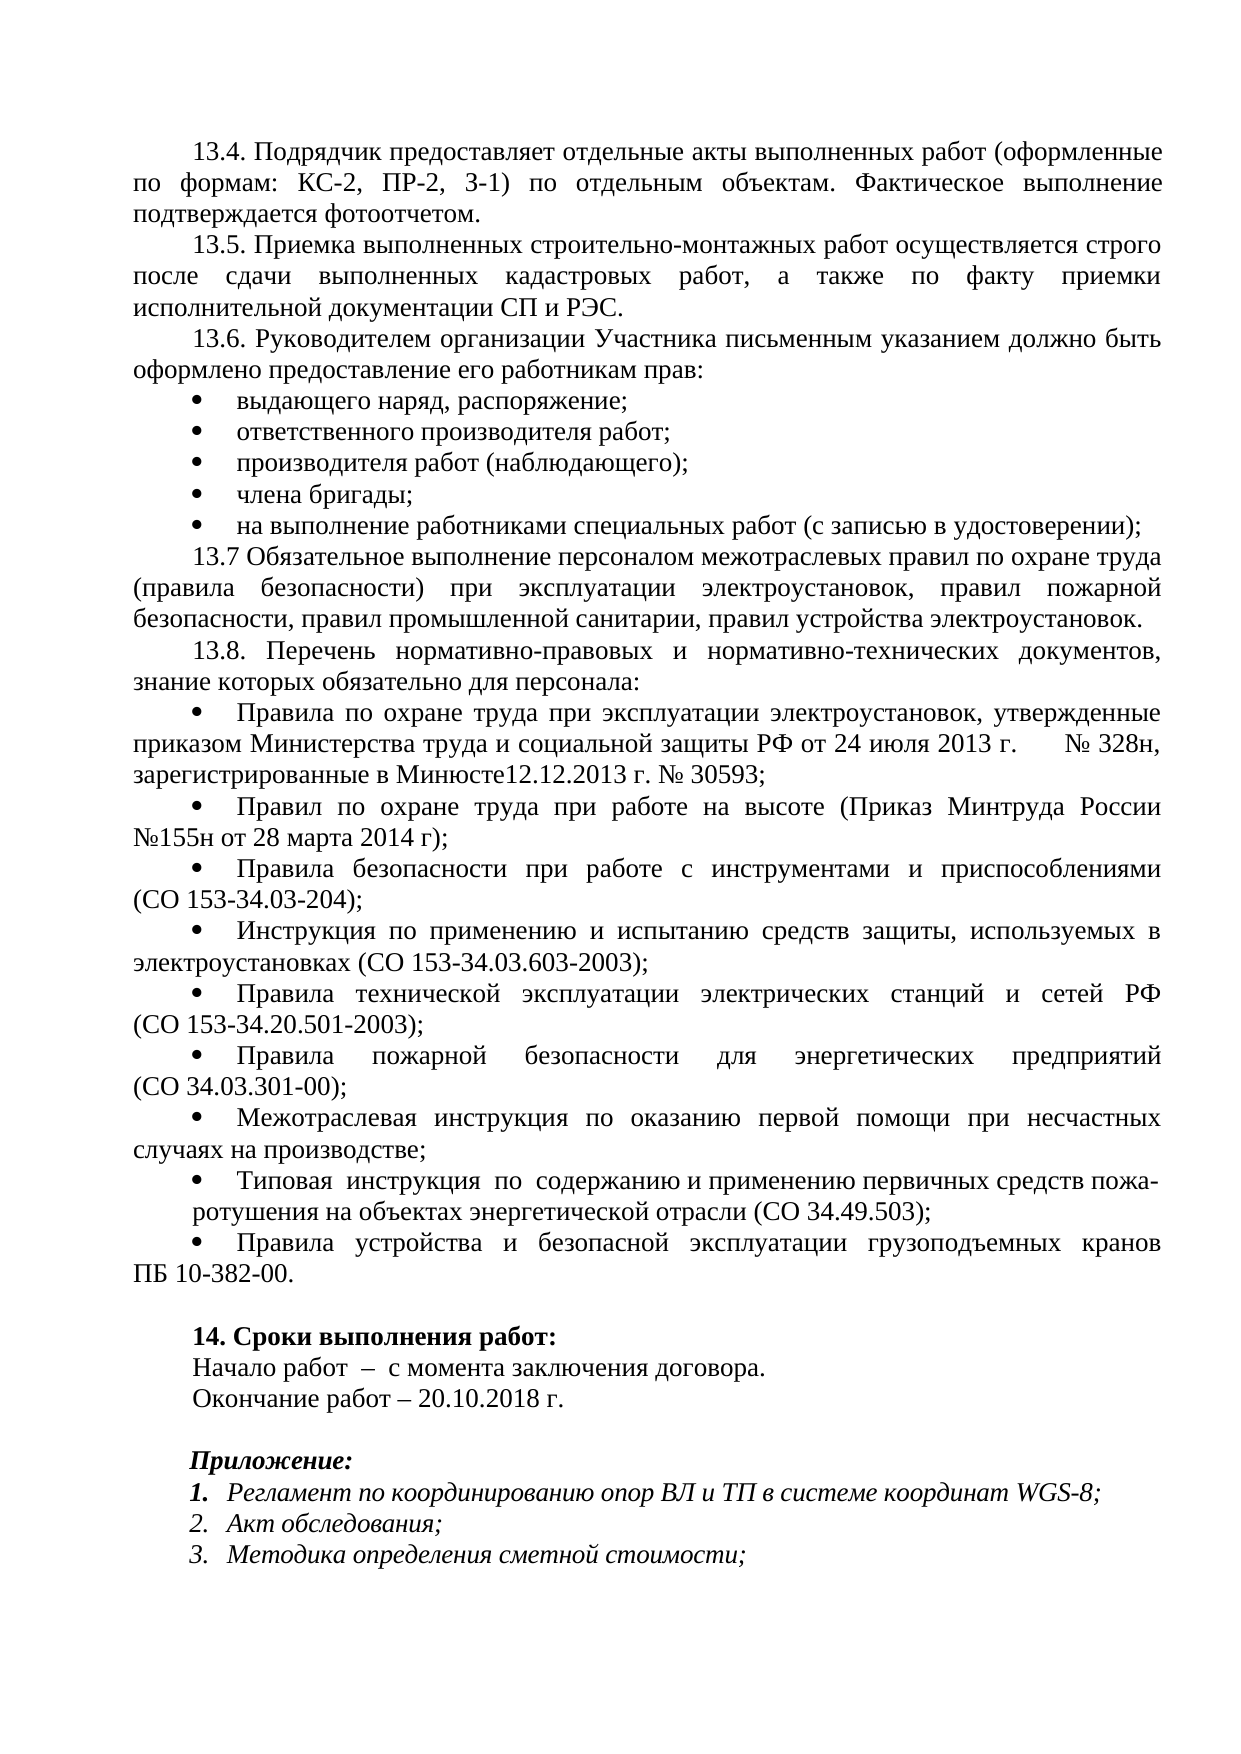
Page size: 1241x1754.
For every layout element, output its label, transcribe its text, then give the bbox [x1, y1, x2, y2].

list Методика определения сметной стоимости; [189, 1538, 1162, 1569]
text ротушения на объектах энергетической отрасли (СО 34.49.503); [133, 1195, 1162, 1226]
list Правила по охране труда при эксплуатации электроустановок, утвержденные приказом Министерства труда и социальной защиты РФ от 24 июля 2013 г. № 328н, зарегистрированные в Минюсте12.12.2013 г. № 30593; [133, 696, 1162, 789]
list Правила безопасности при работе с инструментами и приспособлениями (СО 153-34.03-204); [133, 852, 1162, 914]
list Типовая инструкция по содержанию и применению первичных средств пожа- [133, 1164, 1162, 1195]
list выдающего наряд, распоряжение; [133, 384, 1162, 415]
list Правил по охране труда при работе на высоте (Приказ Минтруда России №155н от 28 марта 2014 г); [133, 789, 1162, 852]
text Окончание работ – 20.10.2018 г. [133, 1382, 1162, 1413]
list Инструкция по применению и испытанию средств защиты, используемых в электроустановках (СО 153-34.03.603-2003); [133, 914, 1162, 977]
text 13.5. Приемка выполненных строительно-монтажных работ осуществляется строго после сдачи выполненных кадастровых работ, а также по факту приемки исполнительной документации СП и РЭС. [133, 228, 1162, 322]
list Межотраслевая инструкция по оказанию первой помощи при несчастных случаях на производстве; [133, 1102, 1162, 1164]
text Начало работ – с момента заключения договора. [133, 1351, 1162, 1382]
list на выполнение работниками специальных работ (с записью в удостоверении); [133, 509, 1162, 540]
list производителя работ (наблюдающего); [133, 447, 1162, 478]
list Правила устройства и безопасной эксплуатации грузоподъемных кранов ПБ 10-382-00. [133, 1226, 1162, 1289]
text 13.6. Руководителем организации Участника письменным указанием должно быть оформлено предоставление его работникам прав: [133, 322, 1162, 384]
list Акт обследования; [189, 1507, 1162, 1538]
list Правила технической эксплуатации электрических станций и сетей РФ (СО 153-34.20.501-2003); [133, 977, 1162, 1039]
text 13.8. Перечень нормативно-правовых и нормативно-технических документов, знание которых обязательно для персонала: [133, 634, 1162, 696]
list ответственного производителя работ; [133, 415, 1162, 447]
list Регламент по координированию опор ВЛ и ТП в системе координат WGS-8; [189, 1476, 1162, 1507]
text Приложение: [133, 1444, 1162, 1476]
text 14. Сроки выполнения работ: [133, 1320, 1162, 1351]
text 13.7 Обязательное выполнение персоналом межотраслевых правил по охране труда (правила безопасности) при эксплуатации электроустановок, правил пожарной безопасности, правил промышленной санитарии, правил устройства электроустановок. [133, 540, 1162, 634]
list Правила пожарной безопасности для энергетических предприятий (СО 34.03.301-00); [133, 1039, 1162, 1102]
list члена бригады; [133, 478, 1162, 509]
text 13.4. Подрядчик предоставляет отдельные акты выполненных работ (оформленные по формам: КС-2, ПР-2, З-1) по отдельным объектам. Фактическое выполнение подтверждается фотоотчетом. [133, 135, 1164, 228]
